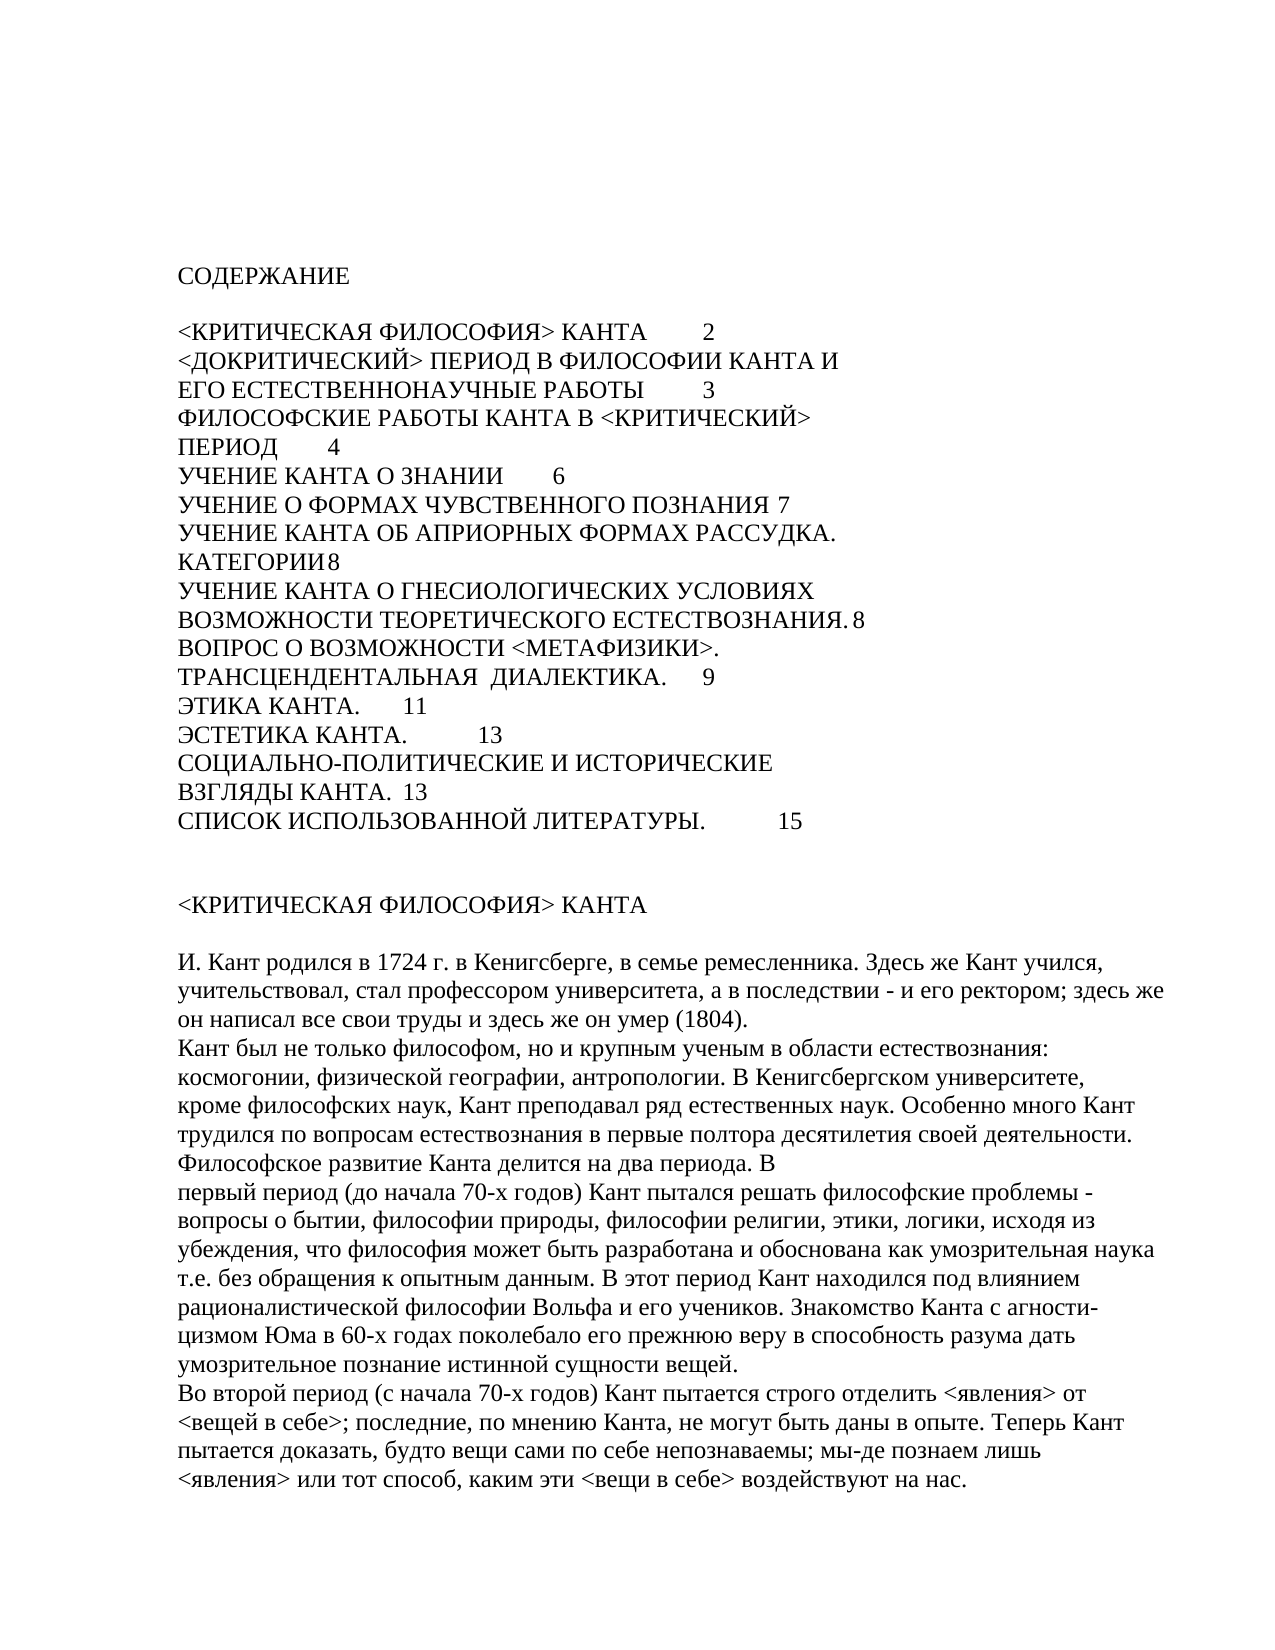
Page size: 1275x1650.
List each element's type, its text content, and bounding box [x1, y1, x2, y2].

text ВОПРОС О ВОЗМОЖНОСТИ <МЕТАФИЗИКИ>. [177, 633, 1186, 662]
text УЧЕНИЕ КАНТА О ГНЕСИОЛОГИЧЕСКИХ УСЛОВИЯХ [177, 576, 1186, 605]
text ПЕРИОД 4 [177, 432, 1186, 461]
text УЧЕНИЕ О ФОРМАХ ЧУВСТВЕННОГО ПОЗНАНИЯ 7 [177, 490, 1186, 518]
text КАТЕГОРИИ 8 [177, 547, 1186, 576]
text ФИЛОСОФСКИЕ РАБОТЫ КАНТА В <КРИТИЧЕСКИЙ> [177, 403, 1186, 432]
text УЧЕНИЕ КАНТА О ЗНАНИИ 6 [177, 461, 1186, 490]
text Во второй период (с начала 70-х годов) Кант пытается строго отделить <явления> от <вещей в себе>; последние, по мнению Канта, не могут быть даны в опыте. Теперь Кант пытается доказать, будто вещи сами по себе непознаваемы; мы-де познаем лишь <явления> или тот способ, каким эти <вещи в себе> воздействуют на нас. [177, 1378, 1142, 1493]
text Кант был не только философом, но и крупным ученым в области естествознания: космогонии, физической географии, антропологии. В Кенигсбергском университете, кроме философских наук, Кант преподавал ряд естественных наук. Особенно много Кант трудился по вопросам естествознания в первые полтора десятилетия своей деятельности. [177, 1033, 1142, 1148]
text ВОЗМОЖНОСТИ ТЕОРЕТИЧЕСКОГО ЕСТЕСТВОЗНАНИЯ. 8 [177, 605, 1186, 633]
text <ДОКРИТИЧЕСКИЙ> ПЕРИОД В ФИЛОСОФИИ КАНТА И [177, 346, 1186, 375]
text И. Кант родился в 1724 г. в Кенигсберге, в семье ремесленника. Здесь же Кант учился, учительствовал, стал профессором университета, а в последствии - и его ректором; здесь же он написал все свои труды и здесь же он умер (1804). [177, 947, 1176, 1033]
text ЭТИКА КАНТА. 11 [177, 691, 1186, 720]
text СОЦИАЛЬНО-ПОЛИТИЧЕСКИЕ И ИСТОРИЧЕСКИЕ [177, 748, 1186, 777]
text <КРИТИЧЕСКАЯ ФИЛОСОФИЯ> КАНТА 2 [177, 317, 1186, 346]
text СПИСОК ИСПОЛЬЗОВАННОЙ ЛИТЕРАТУРЫ. 15 [177, 806, 1186, 835]
text ВЗГЛЯДЫ КАНТА. 13 [177, 777, 1186, 806]
text ЕГО ЕСТЕСТВЕННОНАУЧНЫЕ РАБОТЫ 3 [177, 375, 1186, 403]
text ТРАНСЦЕНДЕНТАЛЬНАЯ ДИАЛЕКТИКА. 9 [177, 662, 1186, 691]
text Философское развитие Канта делится на два периода. В [177, 1148, 1142, 1177]
text СОДЕРЖАНИЕ [177, 261, 1186, 289]
text первый период (до начала 70-х годов) Кант пытался решать философские проблемы - вопросы о бытии, философии природы, философии религии, этики, логики, исходя из убеждения, что философия может быть разработана и обоснована как умозрительная наука т.е. без обращения к опытным данным. В этот период Кант находился под влиянием рационалистической философии Вольфа и его учеников. Знакомство Канта с агностицизмом Юма в 60-х годах поколебало его прежнюю веру в способность разума дать умозрительное познание истинной сущности вещей. [177, 1177, 1164, 1378]
text ЭСТЕТИКА КАНТА. 13 [177, 720, 1186, 748]
text <КРИТИЧЕСКАЯ ФИЛОСОФИЯ> КАНТА [177, 890, 1186, 919]
text УЧЕНИЕ КАНТА ОБ АПРИОРНЫХ ФОРМАХ РАССУДКА. [177, 518, 1186, 547]
